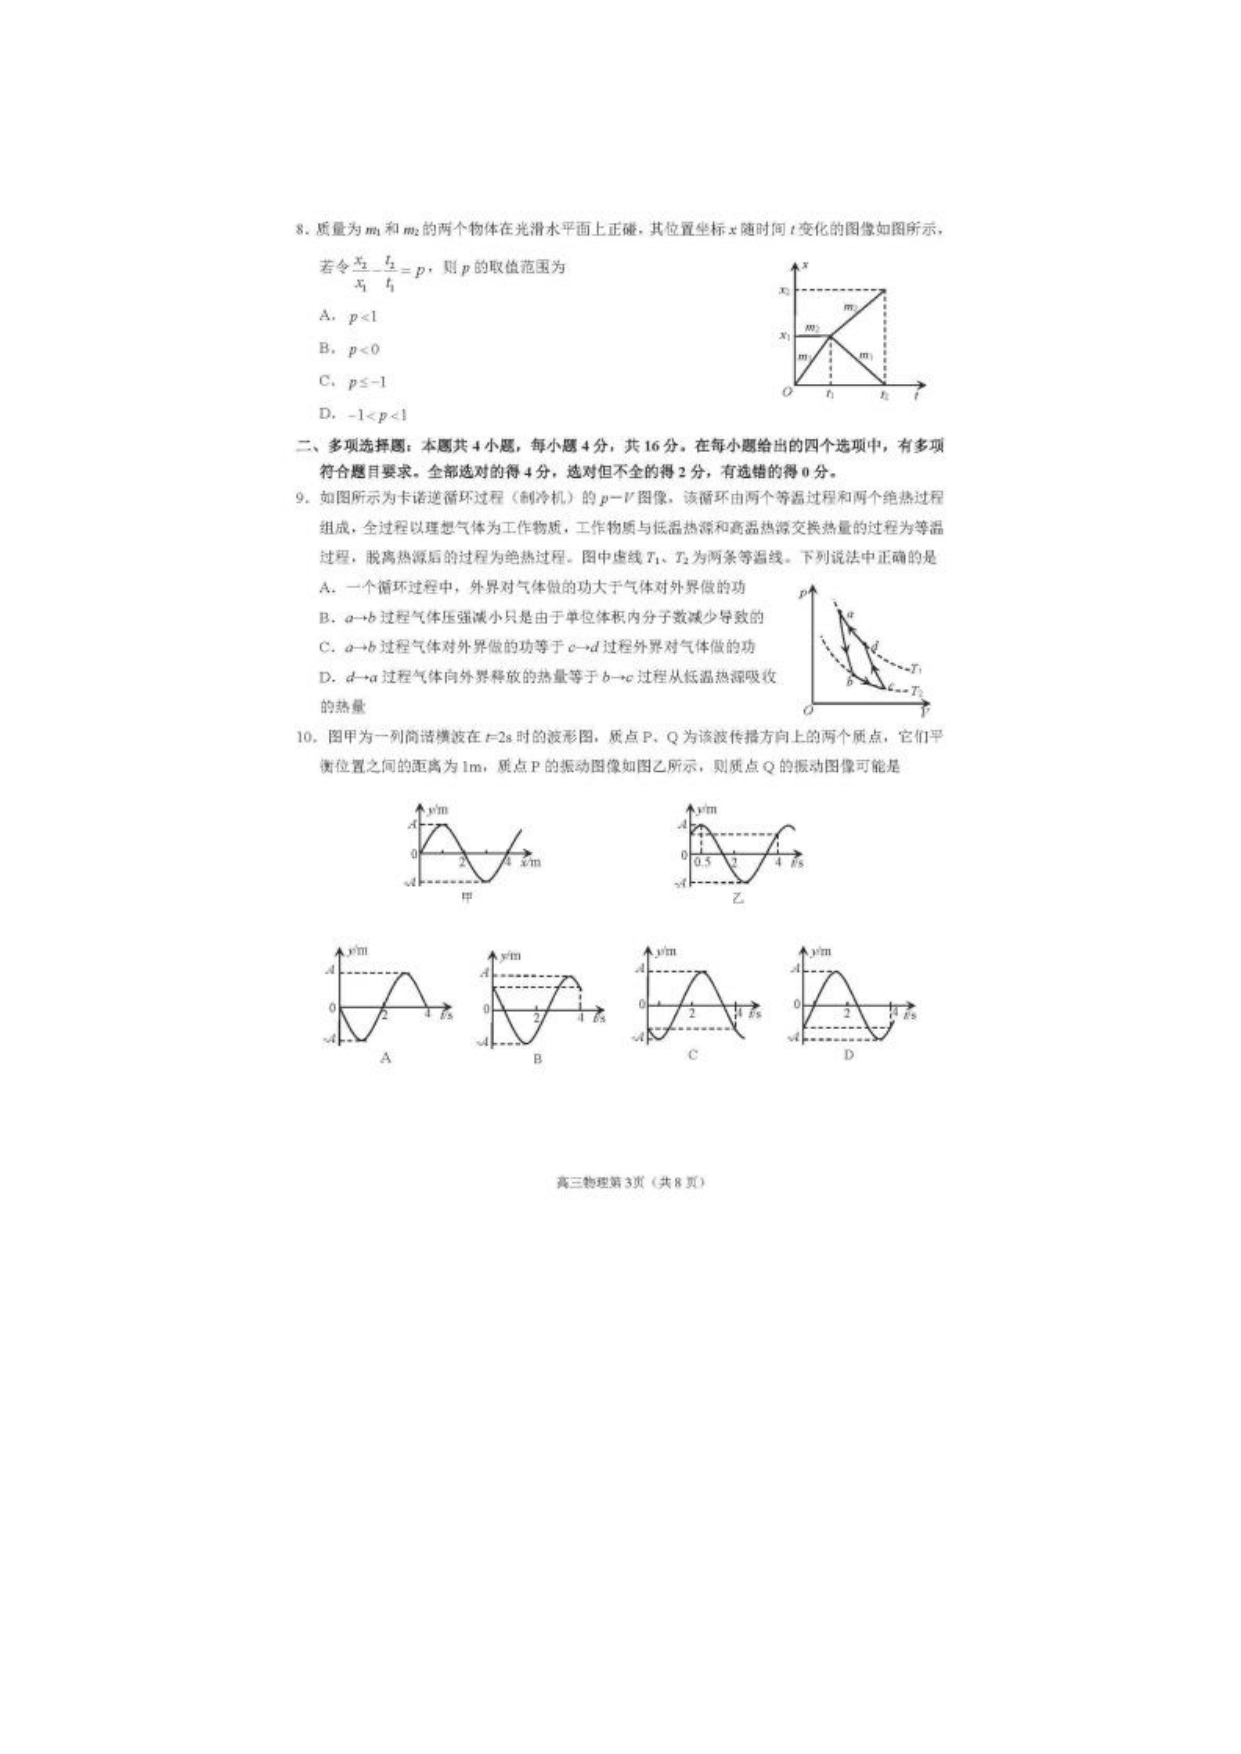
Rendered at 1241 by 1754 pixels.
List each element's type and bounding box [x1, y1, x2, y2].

picture [246, 162, 995, 1251]
